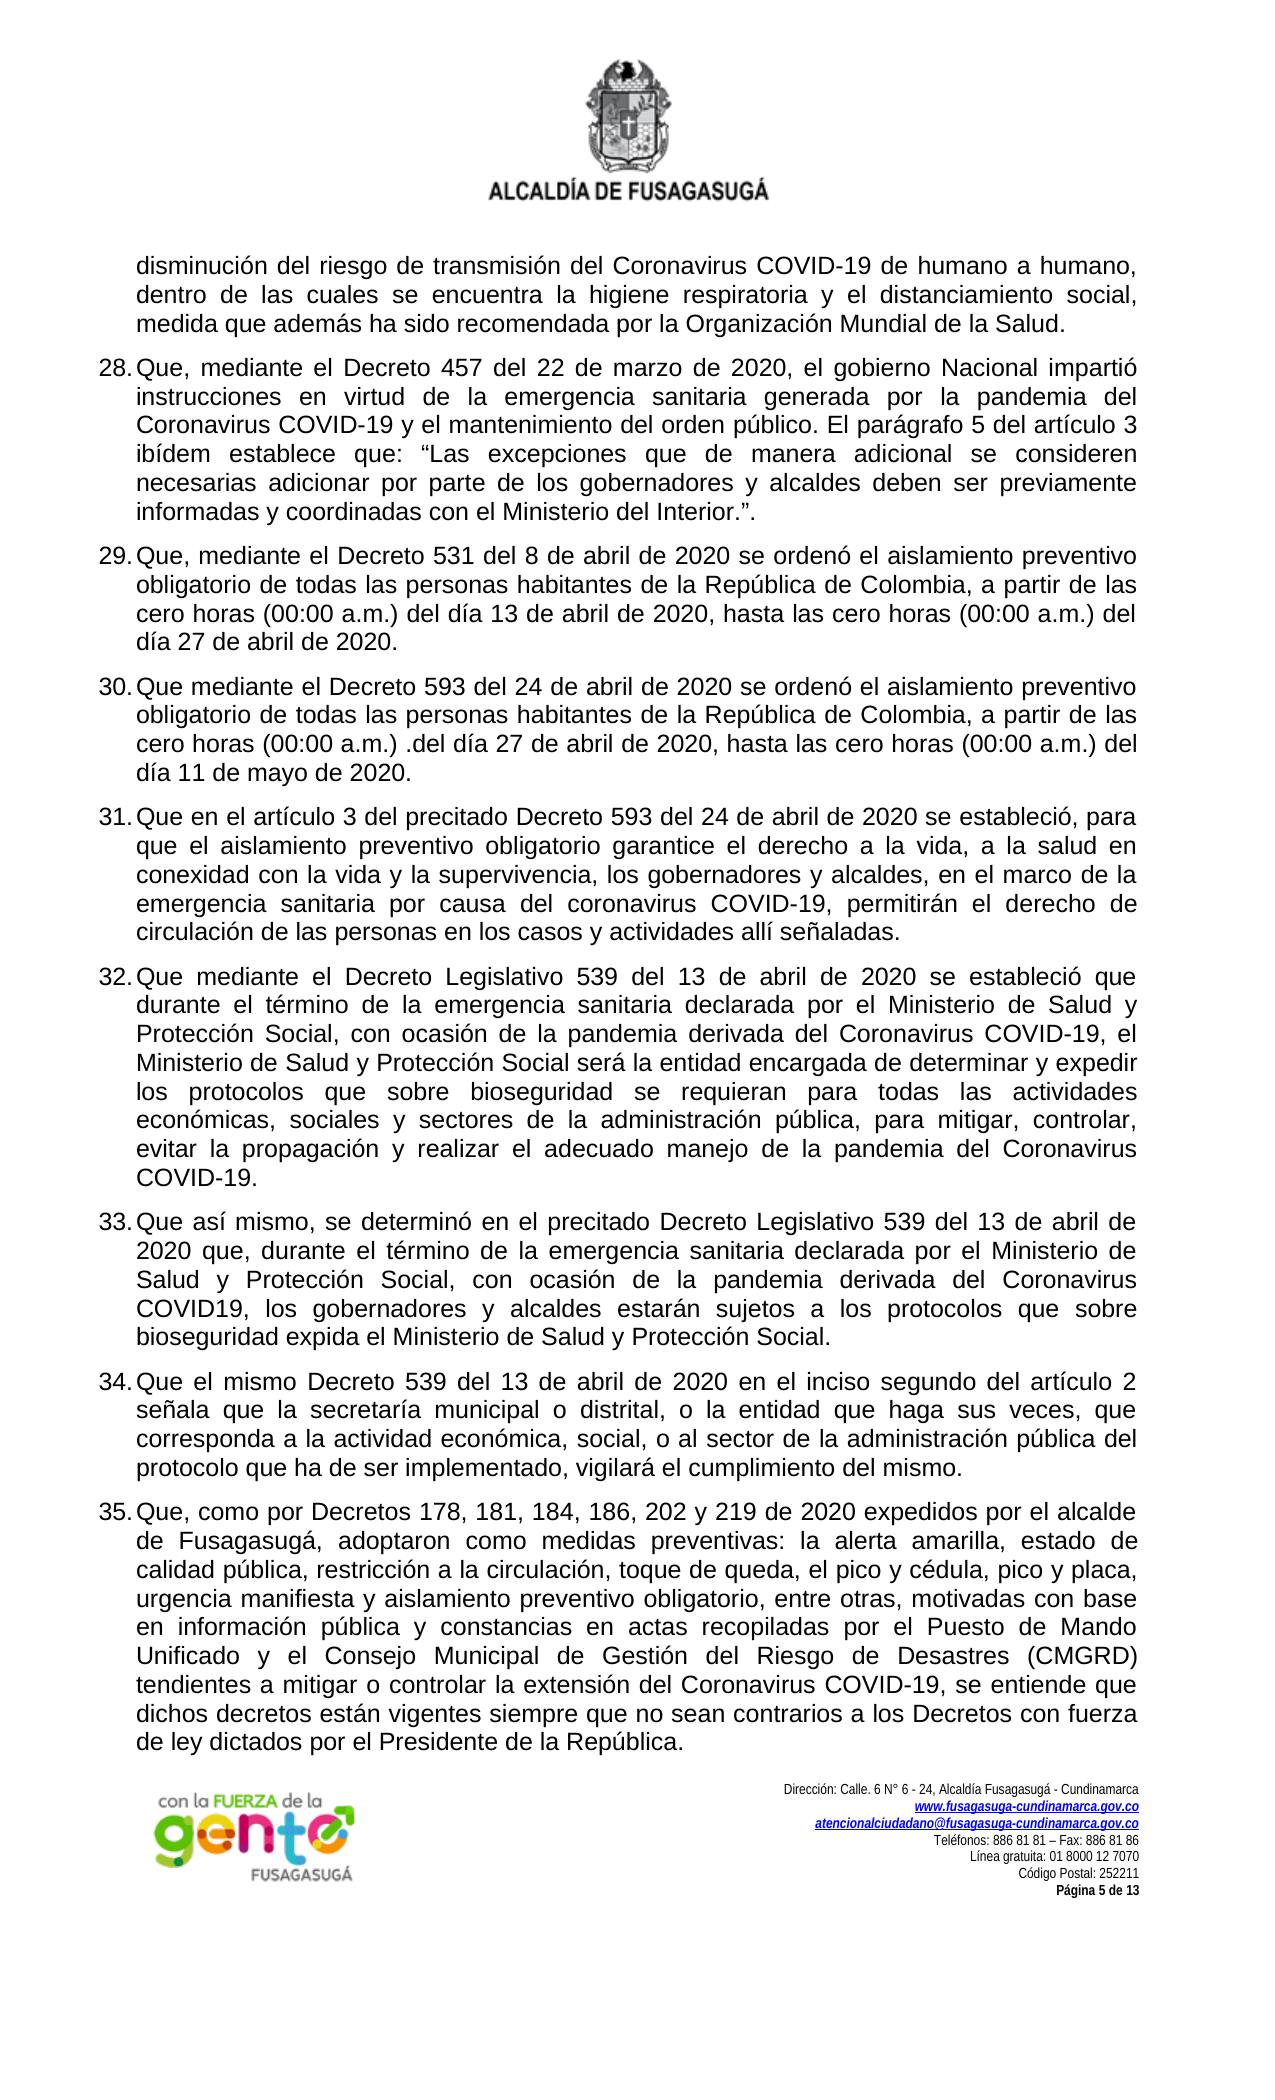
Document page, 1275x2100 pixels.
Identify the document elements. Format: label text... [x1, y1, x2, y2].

picture [135, 1777, 373, 1897]
list Que, mediante el Decreto 531 del 8 de abril de 2020 se ordenó el aislamiento preventivo obligatorio de todas las personas habitantes de la República de Colombia, a partir de las cero horas (00:00 a.m.) del día 13 de abril de 2020, hasta las cero horas (00:00 a.m.) del día 27 de abril de 2020. [98, 541, 1139, 656]
list Que el mismo Decreto 539 del 13 de abril de 2020 en el inciso segundo del artículo 2 señala que la secretaría municipal o distrital, o la entidad que haga sus veces, que corresponda a la actividad económica, social, o al sector de la administración pública del protocolo que ha de ser implementado, vigilará el cumplimiento del mismo. [98, 1367, 1139, 1482]
list Que, mediante el Decreto 457 del 22 de marzo de 2020, el gobierno Nacional impartió instrucciones en virtud de la emergencia sanitaria generada por la pandemia del Coronavirus COVID-19 y el mantenimiento del orden público. El parágrafo 5 del artículo 3 ibídem establece que: “Las excepciones que de manera adicional se consideren necesarias adicionar por parte de los gobernadores y alcaldes deben ser previamente informadas y coordinadas con el Ministerio del Interior.”. [98, 353, 1139, 525]
list Que mediante el Decreto 593 del 24 de abril de 2020 se ordenó el aislamiento preventivo obligatorio de todas las personas habitantes de la República de Colombia, a partir de las cero horas (00:00 a.m.) .del día 27 de abril de 2020, hasta las cero horas (00:00 a.m.) del día 11 de mayo de 2020. [98, 672, 1139, 787]
list Que mediante el Decreto Legislativo 539 del 13 de abril de 2020 se estableció que durante el término de la emergencia sanitaria declarada por el Ministerio de Salud y Protección Social, con ocasión de la pandemia derivada del Coronavirus COVID-19, el Ministerio de Salud y Protección Social será la entidad encargada de determinar y expedir los protocolos que sobre bioseguridad se requieran para todas las actividades económicas, sociales y sectores de la administración pública, para mitigar, controlar, evitar la propagación y realizar el adecuado manejo de la pandemia del Coronavirus COVID-19. [98, 962, 1139, 1192]
list Que en el artículo 3 del precitado Decreto 593 del 24 de abril de 2020 se estableció, para que el aislamiento preventivo obligatorio garantice el derecho a la vida, a la salud en conexidad con la vida y la supervivencia, los gobernadores y alcaldes, en el marco de la emergencia sanitaria por causa del coronavirus COVID-19, permitirán el derecho de circulación de las personas en los casos y actividades allí señaladas. [98, 802, 1139, 946]
list Que, como por Decretos 178, 181, 184, 186, 202 y 219 de 2020 expedidos por el alcalde de Fusagasugá, adoptaron como medidas preventivas: la alerta amarilla, estado de calidad pública, restricción a la circulación, toque de queda, el pico y cédula, pico y placa, urgencia manifiesta y aislamiento preventivo obligatorio, entre otras, motivadas con base en información pública y constancias en actas recopiladas por el Puesto de Mando Unificado y el Consejo Municipal de Gestión del Riesgo de Desastres (CMGRD) tendientes a mitigar o controlar la extensión del Coronavirus COVID-19, se entiende que dichos decretos están vigentes siempre que no sean contrarios a los Decretos con fuerza de ley dictados por el Presidente de la República. [98, 1497, 1139, 1756]
list Que así mismo, se determinó en el precitado Decreto Legislativo 539 del 13 de abril de 2020 que, durante el término de la emergencia sanitaria declarada por el Ministerio de Salud y Protección Social, con ocasión de la pandemia derivada del Coronavirus COVID19, los gobernadores y alcaldes estarán sujetos a los protocolos que sobre bioseguridad expida el Ministerio de Salud y Protección Social. [98, 1207, 1139, 1351]
picture [357, 59, 918, 208]
